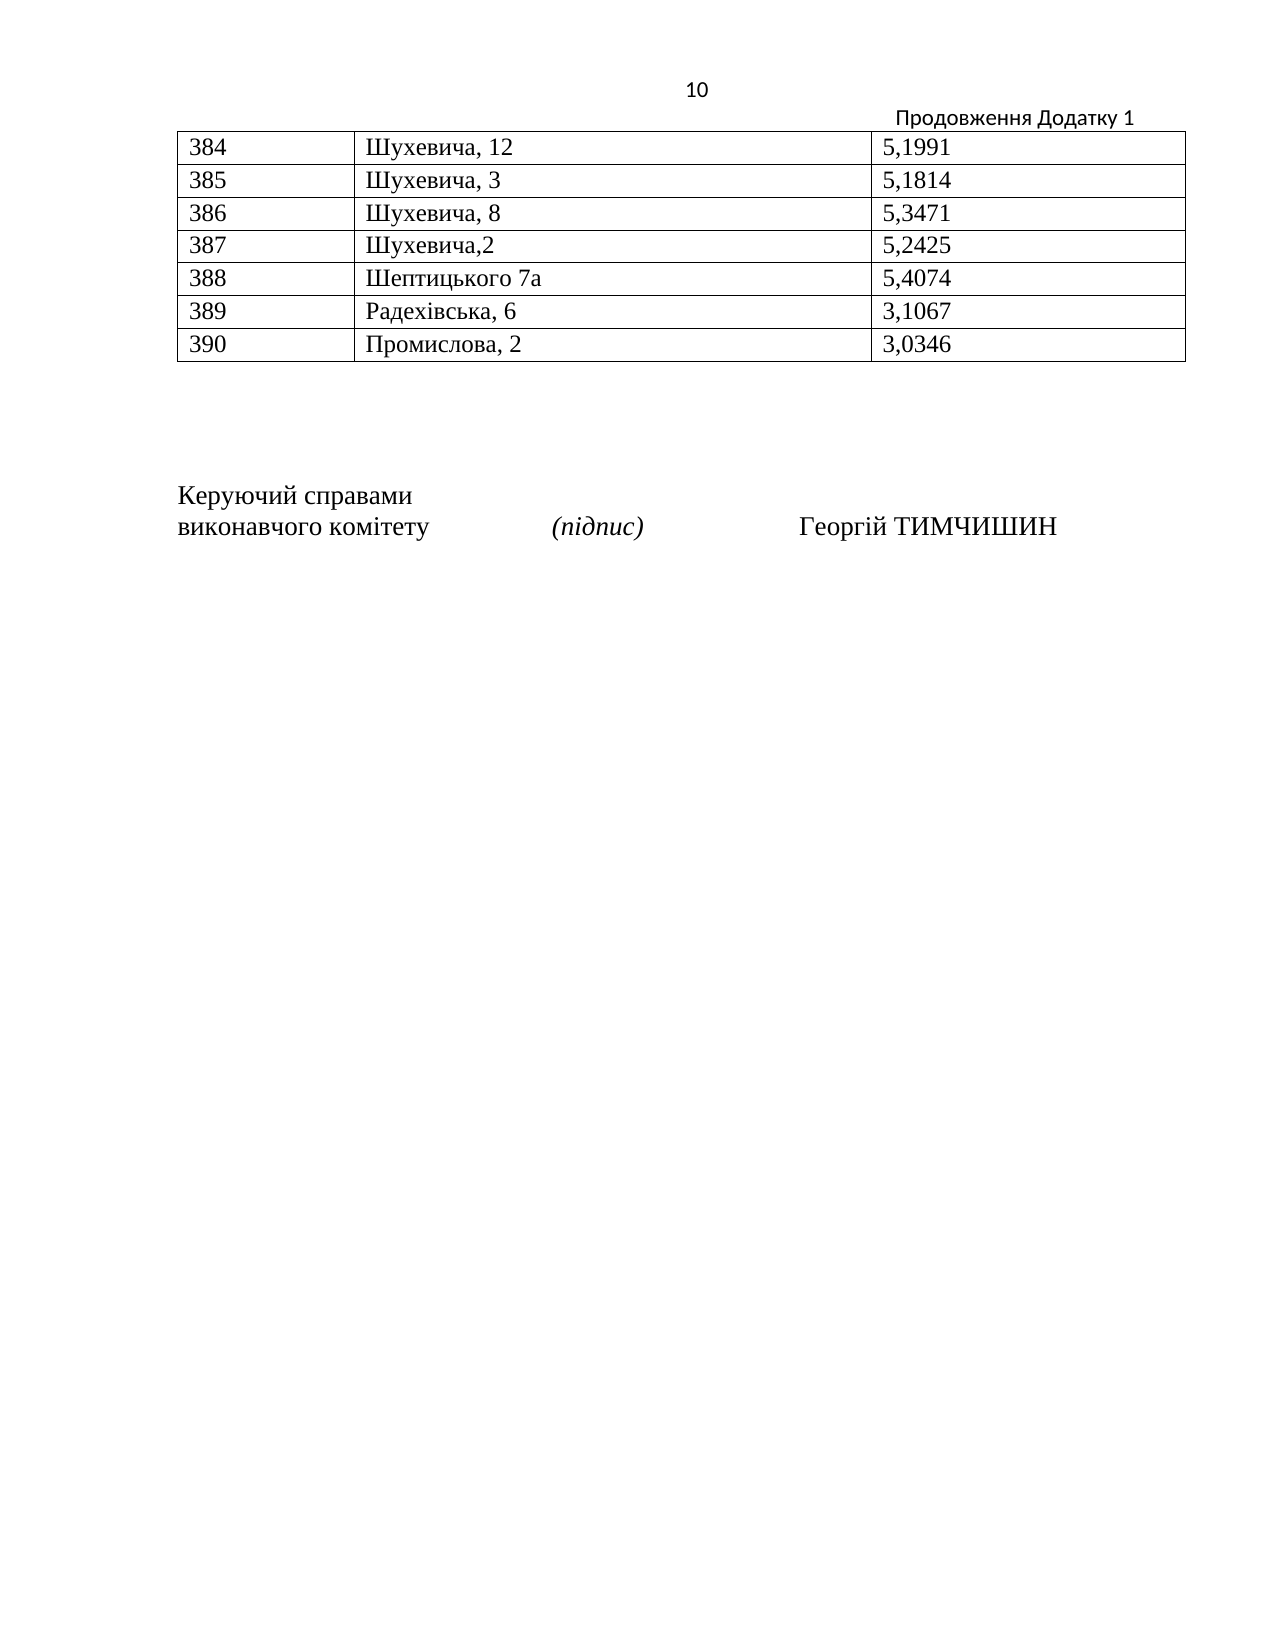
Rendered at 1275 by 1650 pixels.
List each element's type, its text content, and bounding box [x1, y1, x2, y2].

table_cell 384 [178, 132, 354, 164]
table_cell 3,1067 [872, 296, 1185, 328]
table_cell Радехівська, 6 [355, 296, 871, 328]
table_cell 5,1991 [872, 132, 1185, 164]
table_cell 5,2425 [872, 231, 1185, 262]
table_cell 390 [178, 329, 354, 361]
table_cell 5,1814 [872, 165, 1185, 197]
table_cell Шухевича, 8 [355, 198, 871, 229]
table_cell 386 [178, 198, 354, 229]
table_cell Шухевича, 3 [355, 165, 871, 197]
table_cell Шептицького 7а [355, 263, 871, 295]
table_cell Шухевича,2 [355, 231, 871, 262]
table_cell Шухевича, 12 [355, 132, 871, 164]
table_cell 5,3471 [872, 198, 1185, 229]
table_cell 387 [178, 231, 354, 262]
text Керуючий справами [177, 479, 1216, 510]
table_cell Промислова, 2 [355, 329, 871, 361]
table_cell 5,4074 [872, 263, 1185, 295]
table_cell 389 [178, 296, 354, 328]
table_cell 388 [178, 263, 354, 295]
text виконавчого комiтету (підпис) Георгій ТИМЧИШИН [177, 510, 1216, 541]
table_cell 3,0346 [872, 329, 1185, 361]
table_cell 385 [178, 165, 354, 197]
